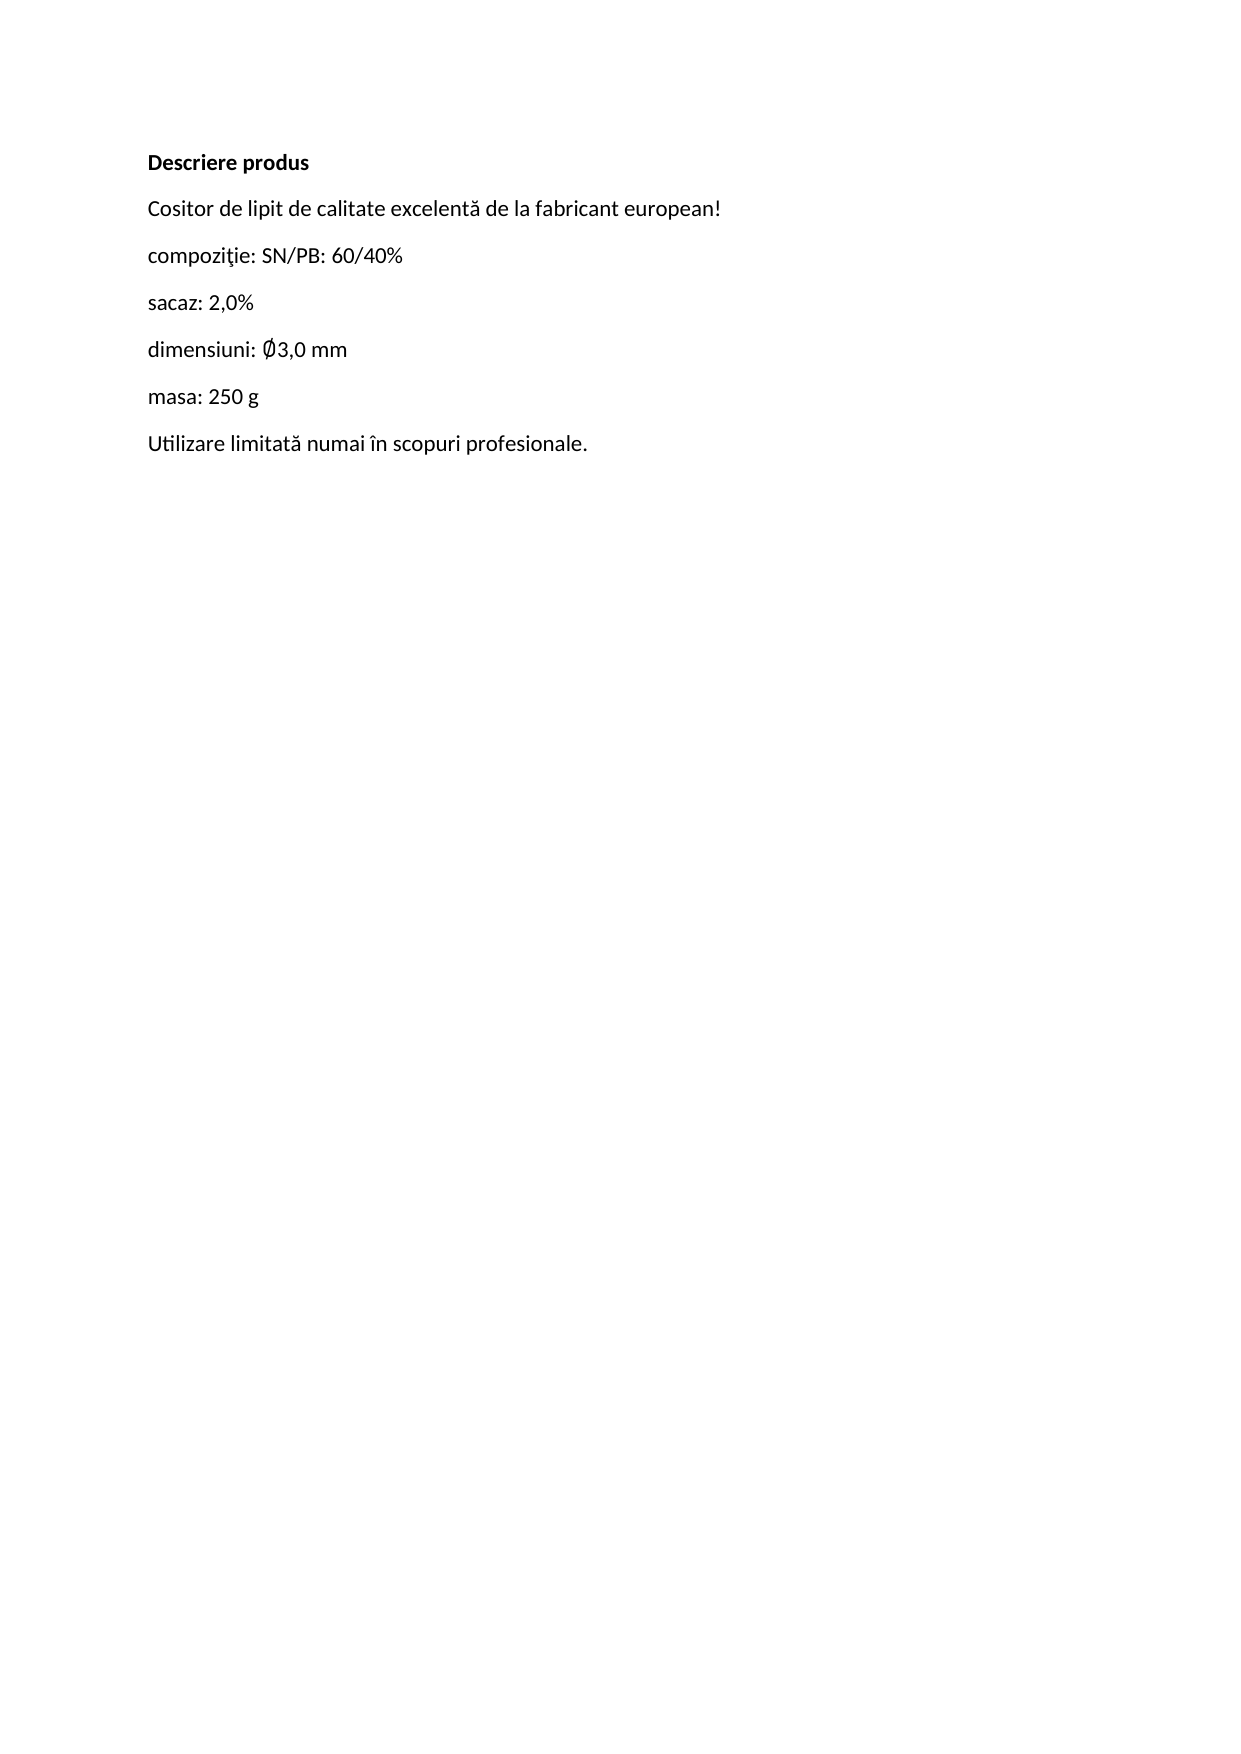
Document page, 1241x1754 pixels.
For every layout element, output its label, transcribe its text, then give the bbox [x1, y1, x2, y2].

text compoziţie: SN/PB: 60/40% [148, 241, 1093, 269]
text Cositor de lipit de calitate excelentă de la fabricant european! [148, 194, 1093, 222]
text masa: 250 g [148, 382, 1093, 410]
text Utilizare limitată numai în scopuri profesionale. [148, 429, 1093, 457]
text Descriere produs [148, 148, 1093, 176]
text dimensiuni: ∅3,0 mm [148, 335, 1093, 363]
text sacaz: 2,0% [148, 288, 1093, 316]
